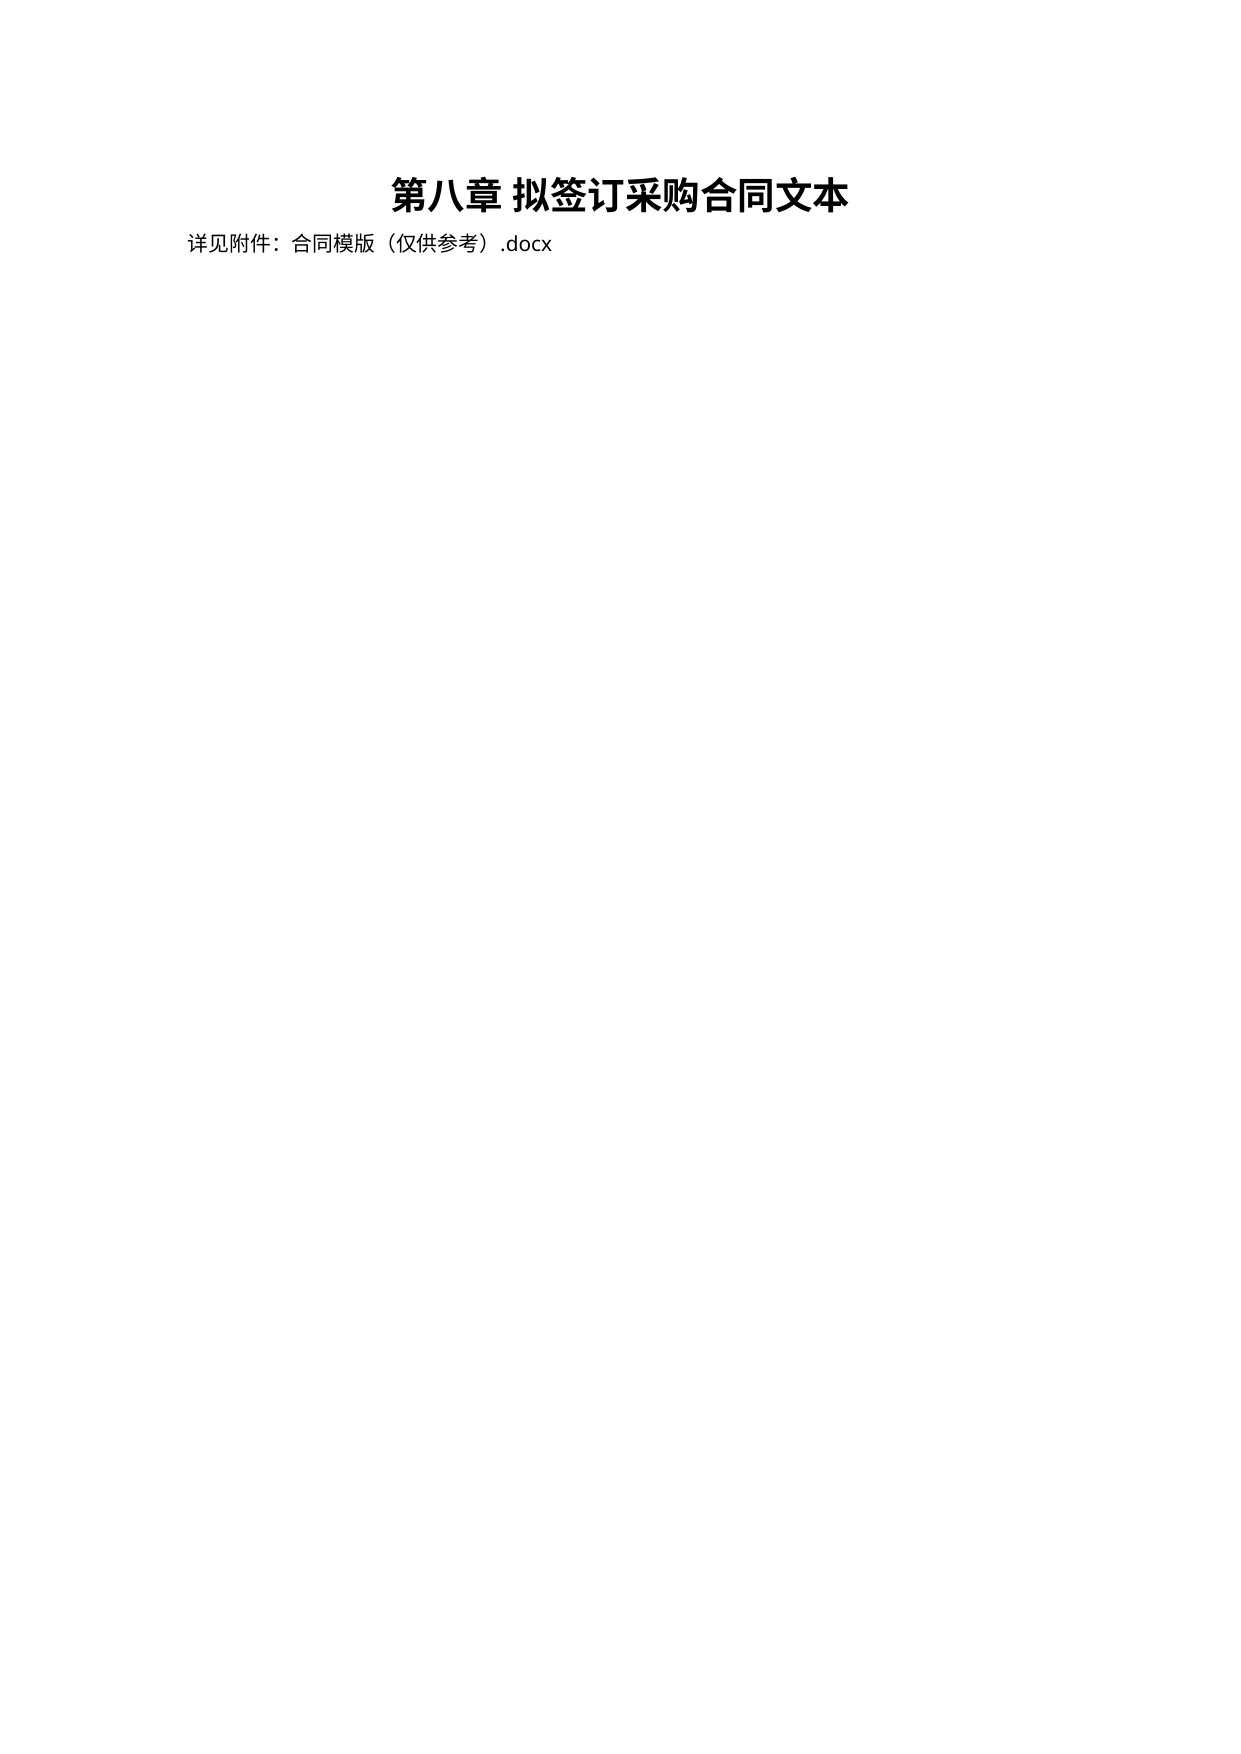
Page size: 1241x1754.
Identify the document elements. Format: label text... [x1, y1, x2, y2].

text 第八章 拟签订采购合同文本 [187, 162, 1053, 227]
text 详见附件：合同模版（仅供参考）.docx [187, 227, 1053, 259]
